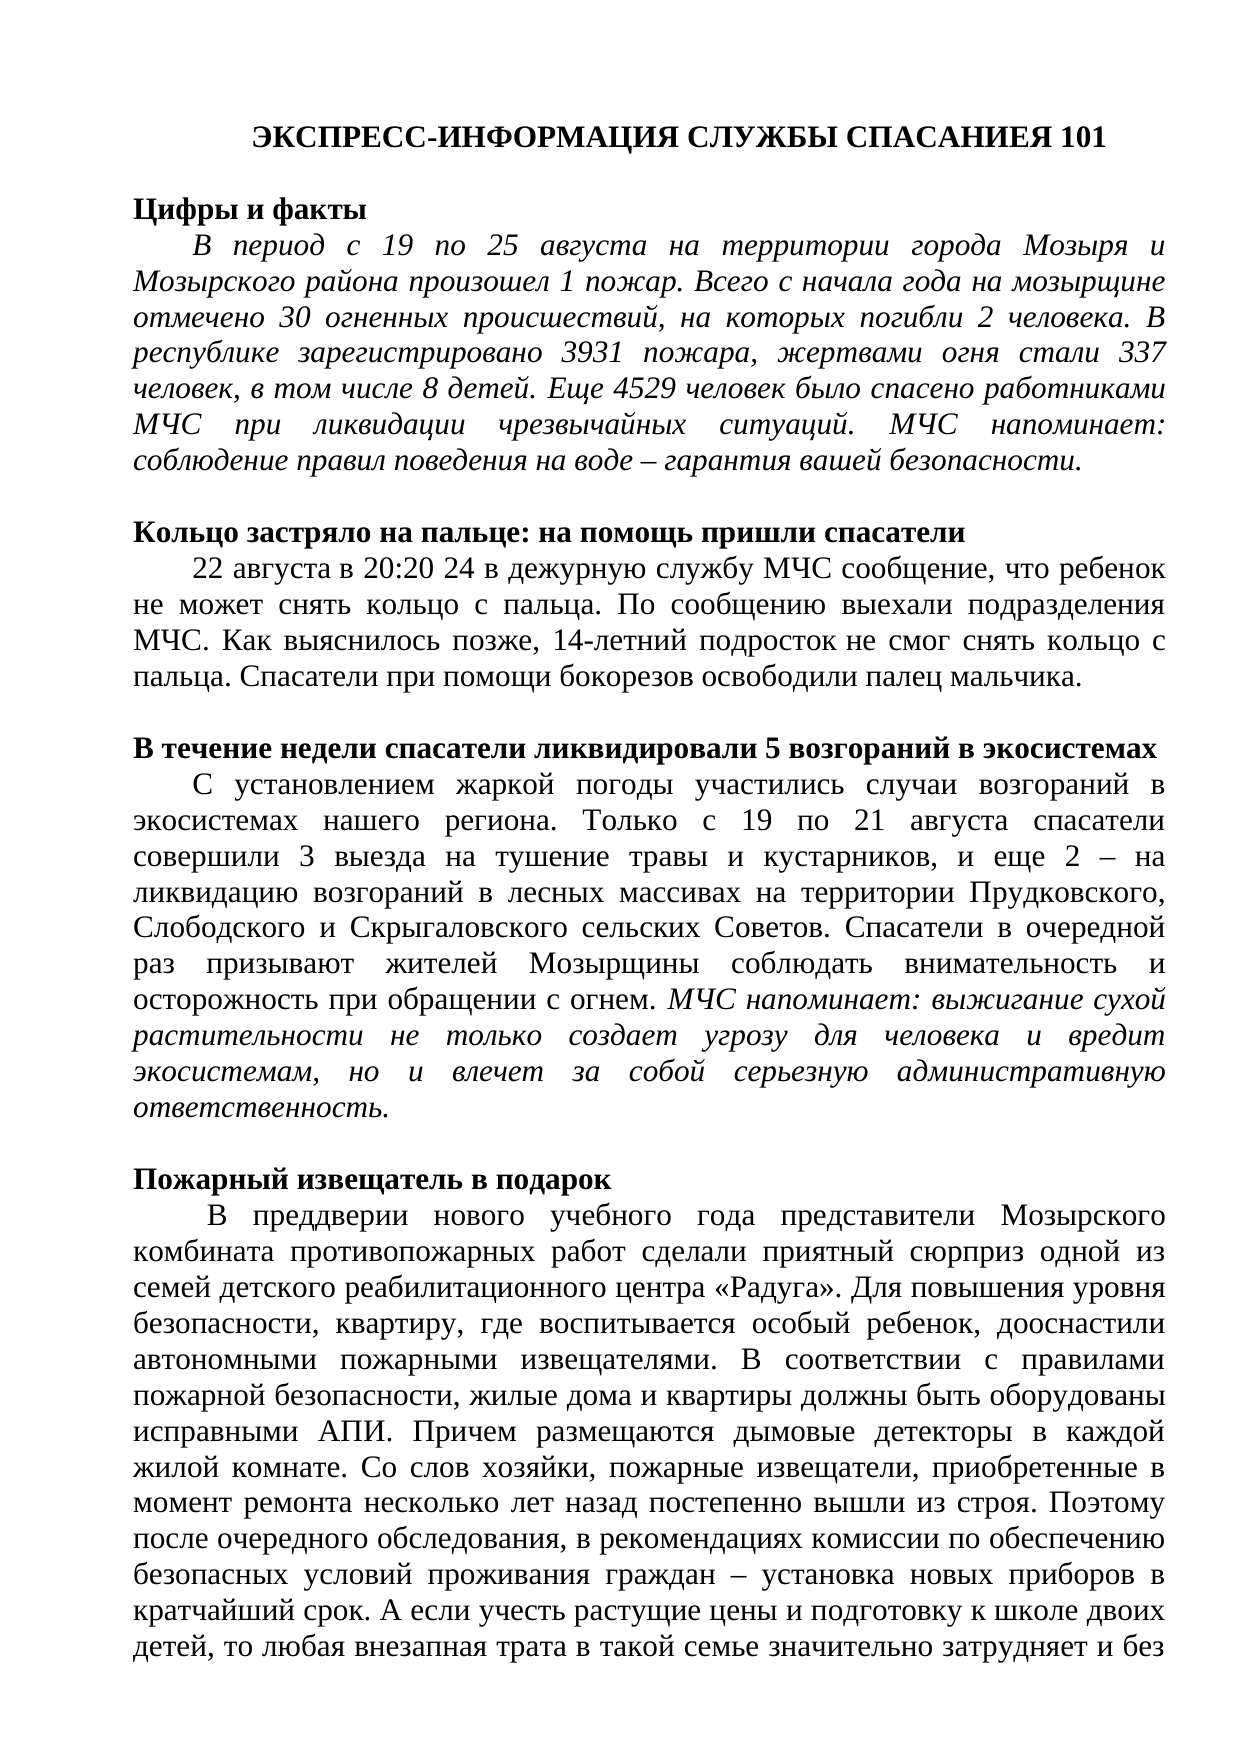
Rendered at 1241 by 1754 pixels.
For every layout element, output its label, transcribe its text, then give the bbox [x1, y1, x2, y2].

subtitle Кольцо застряло на пальце: на помощь пришли спасатели [133, 513, 1167, 549]
text В период с 19 по 25 августа на территории города Мозыря и Мозырского района произошел 1 пожар. Всего с начала года на мозырщине отмечено 30 огненных происшествий, на которых погибли 2 человека. В республике зарегистрировано 3931 пожара, жертвами огня стали 337 человек, в том числе 8 детей. Еще 4529 человек было спасено работниками МЧС при ликвидации чрезвычайных ситуаций. МЧС напоминает: соблюдение правил поведения на воде – гарантия вашей безопасности. [133, 226, 1167, 477]
text Пожарный извещатель в подарок [133, 1160, 1167, 1196]
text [133, 1196, 1167, 1663]
text 22 августа в 20:20 24 в дежурную службу МЧС сообщение, что ребенок не может снять кольцо с пальца. По сообщению выехали подразделения МЧС. Как выяснилось позже, 14-летний подросток не смог снять кольцо с пальца. Спасатели при помощи бокорезов освободили палец мальчика. [133, 549, 1167, 693]
subtitle В течение недели спасатели ликвидировали 5 возгораний в экосистемах [133, 729, 1167, 765]
text ЭКСПРЕСС-ИНФОРМАЦИЯ СЛУЖБЫ СПАСАНИЕЯ 101 [133, 118, 1167, 154]
text С установлением жаркой погоды участились случаи возгораний в экосистемах нашего региона. Только с 19 по 21 августа спасатели совершили 3 выезда на тушение травы и кустарников, и еще 2 – на ликвидацию возгораний в лесных массивах на территории Прудковского, Слободского и Скрыгаловского сельских Советов. Спасатели в очередной раз призывают жителей Мозырщины соблюдать внимательность и осторожность при обращении с огнем. МЧС напоминает: выжигание сухой растительности не только создает угрозу для человека и вредит экосистемам, но и влечет за собой серьезную административную ответственность. [133, 765, 1167, 1124]
text Цифры и факты [133, 190, 1167, 226]
